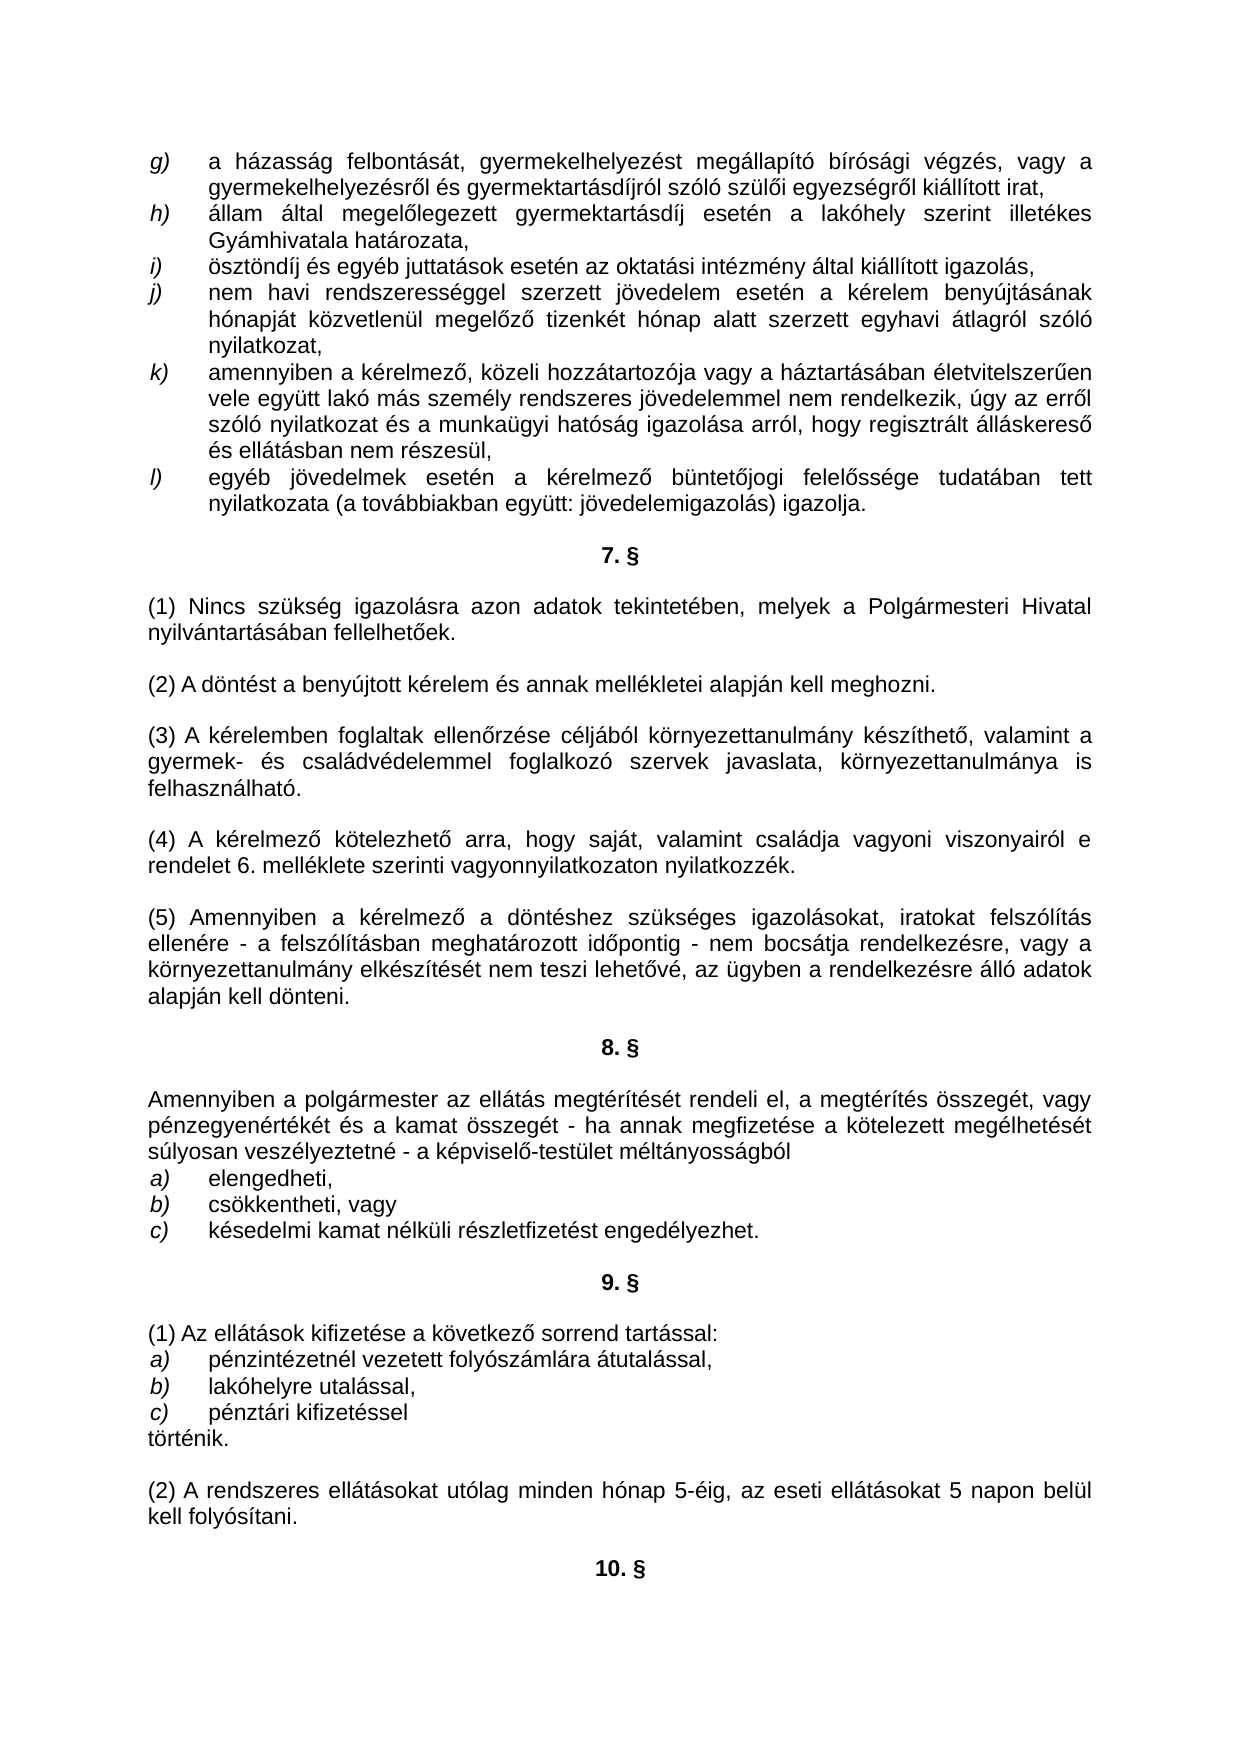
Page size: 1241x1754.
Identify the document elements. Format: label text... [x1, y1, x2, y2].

text c) késedelmi kamat nélküli részletfizetést engedélyezhet. [150, 1217, 1093, 1244]
text 7. § [148, 542, 1093, 568]
text j) nem havi rendszerességgel szerzett jövedelem esetén a kérelem benyújtásának hónapját közvetlenül megelőző tizenkét hónap alatt szerzett egyhavi átlagról szóló nyilatkozat, [150, 279, 1093, 358]
text (1) Nincs szükség igazolásra azon adatok tekintetében, melyek a Polgármesteri Hivatal nyilvántartásában fellelhetőek. [148, 593, 1093, 646]
text Amennyiben a polgármester az ellátás megtérítését rendeli el, a megtérítés összegét, vagy pénzegyenértékét és a kamat összegét - ha annak megfizetése a kötelezett megélhetését súlyosan veszélyeztetné - a képviselő-testület méltányosságból [148, 1086, 1093, 1164]
text h) állam által megelőlegezett gyermektartásdíj esetén a lakóhely szerint illetékes Gyámhivatala határozata, [150, 200, 1093, 253]
text (5) Amennyiben a kérelmező a döntéshez szükséges igazolásokat, iratokat felszólítás ellenére - a felszólításban meghatározott időpontig - nem bocsátja rendelkezésre, vagy a környezettanulmány elkészítését nem teszi lehetővé, az ügyben a rendelkezésre álló adatok alapján kell dönteni. [148, 904, 1093, 1009]
text 8. § [148, 1034, 1093, 1061]
text (2) A döntést a benyújtott kérelem és annak mellékletei alapján kell meghozni. [148, 671, 1093, 697]
text b) csökkentheti, vagy [150, 1191, 1093, 1217]
text 9. § [148, 1269, 1093, 1295]
text (4) A kérelmező kötelezhető arra, hogy saját, valamint családja vagyoni viszonyairól e rendelet 6. melléklete szerinti vagyonnyilatkozaton nyilatkozzék. [148, 826, 1093, 879]
text a) elengedheti, [150, 1164, 1093, 1191]
text l) egyéb jövedelmek esetén a kérelmező büntetőjogi felelőssége tudatában tett nyilatkozata (a továbbiakban együtt: jövedelemigazolás) igazolja. [150, 464, 1093, 517]
text i) ösztöndíj és egyéb juttatások esetén az oktatási intézmény által kiállított igazolás, [150, 253, 1093, 279]
text (2) A rendszeres ellátásokat utólag minden hónap 5-éig, az eseti ellátásokat 5 napon belül kell folyósítani. [148, 1477, 1093, 1529]
text (1) Az ellátások kifizetése a következő sorrend tartással: [148, 1320, 1093, 1346]
text c) pénztári kifizetéssel [150, 1399, 1093, 1425]
text a) pénzintézetnél vezetett folyószámlára átutalással, [150, 1346, 1093, 1373]
text k) amennyiben a kérelmező, közeli hozzátartozója vagy a háztartásában életvitelszerűen vele együtt lakó más személy rendszeres jövedelemmel nem rendelkezik, úgy az erről szóló nyilatkozat és a munkaügyi hatóság igazolása arról, hogy regisztrált álláskereső és ellátásban nem részesül, [150, 358, 1093, 464]
text g) a házasság felbontását, gyermekelhelyezést megállapító bírósági végzés, vagy a gyermekelhelyezésről és gyermektartásdíjról szóló szülői egyezségről kiállított irat, [150, 148, 1093, 200]
text (3) A kérelemben foglaltak ellenőrzése céljából környezettanulmány készíthető, valamint a gyermek- és családvédelemmel foglalkozó szervek javaslata, környezettanulmánya is felhasználható. [148, 722, 1093, 801]
text b) lakóhelyre utalással, [150, 1373, 1093, 1399]
text történik. [148, 1425, 1093, 1452]
text 10. § [148, 1554, 1093, 1581]
